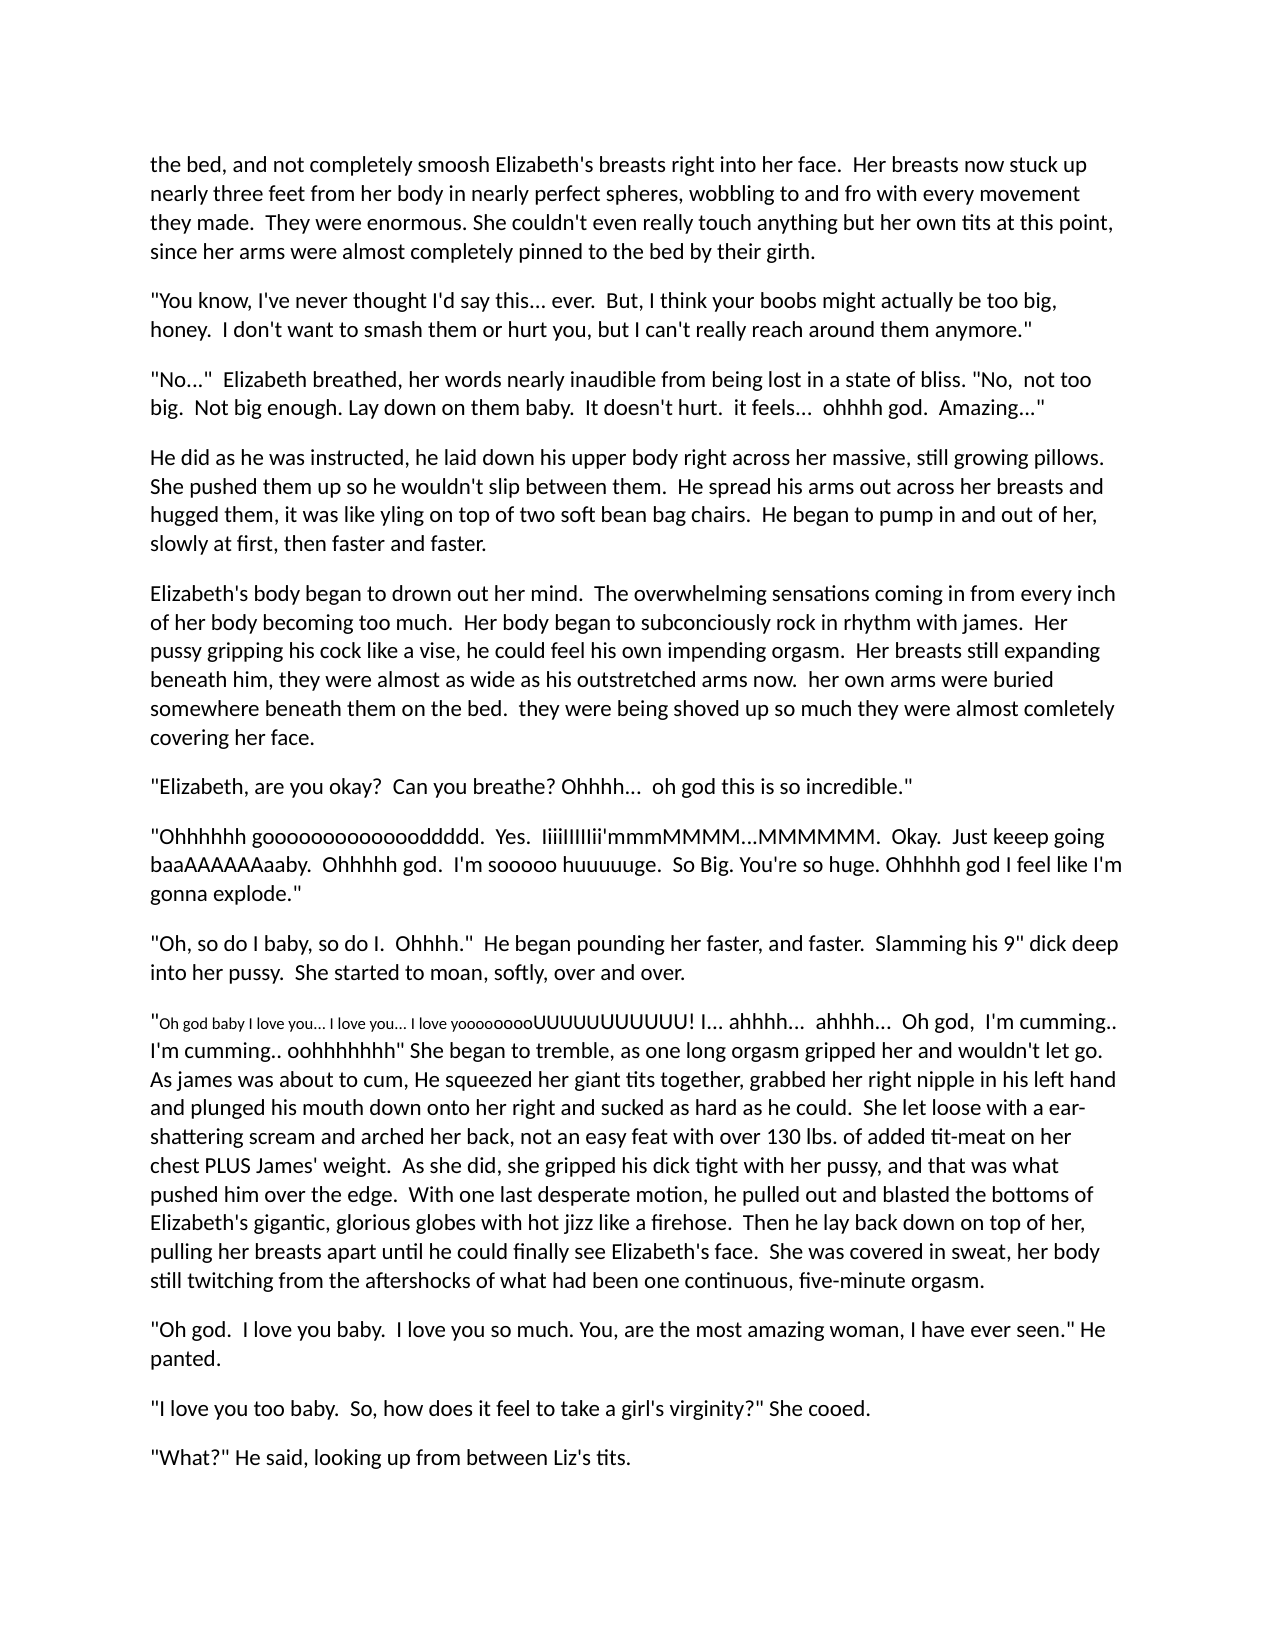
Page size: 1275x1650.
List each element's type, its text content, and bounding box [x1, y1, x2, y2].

text He did as he was instructed, he laid down his upper body right across her massive, still growing pillows. She pushed them up so he wouldn't slip between them. He spread his arms out across her breasts and hugged them, it was like yling on top of two soft bean bag chairs. He began to pump in and out of her, slowly at first, then faster and faster. [150, 442, 1125, 557]
text "I love you too baby. So, how does it feel to take a girl's virginity?" She cooed. [150, 1393, 1125, 1422]
text "Elizabeth, are you okay? Can you breathe? Ohhhh... oh god this is so incredible." [150, 772, 1125, 800]
text "What?" He said, looking up from between Liz's tits. [150, 1443, 1125, 1472]
text "Oh god baby I love you... I love you... I love yooooooooUUUUUUUUUUU! I... ahhhh... ahhhh... Oh god, I'm cumming.. I'm cumming.. oohhhhhhh" She began to tremble, as one long orgasm gripped her and wouldn't let go. As james was about to cum, He squeezed her giant tits together, grabbed her right nipple in his left hand and plunged his mouth down onto her right and sucked as hard as he could. She let loose with a ear-shattering scream and arched her back, not an easy feat with over 130 lbs. of added tit-meat on her chest PLUS James' weight. As she did, she gripped his dick tight with her pussy, and that was what pushed him over the edge. With one last desperate motion, he pulled out and blasted the bottoms of Elizabeth's gigantic, glorious globes with hot jizz like a firehose. Then he lay back down on top of her, pulling her breasts apart until he could finally see Elizabeth's face. She was covered in sweat, her body still twitching from the aftershocks of what had been one continuous, five-minute orgasm. [150, 1007, 1125, 1294]
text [150, 150, 1125, 265]
text "Oh god. I love you baby. I love you so much. You, are the most amazing woman, I have ever seen." He panted. [150, 1315, 1125, 1372]
text "Oh, so do I baby, so do I. Ohhhh." He began pounding her faster, and faster. Slamming his 9" dick deep into her pussy. She started to moan, softly, over and over. [150, 928, 1125, 986]
text "Ohhhhhh goooooooooooooddddd. Yes. IiiiIIIIIii'mmmMMMM...MMMMMM. Okay. Just keeep going baaAAAAAAaaby. Ohhhhh god. I'm sooooo huuuuuge. So Big. You're so huge. Ohhhhh god I feel like I'm gonna explode." [150, 821, 1125, 907]
text Elizabeth's body began to drown out her mind. The overwhelming sensations coming in from every inch of her body becoming too much. Her body began to subconciously rock in rhythm with james. Her pussy gripping his cock like a vise, he could feel his own impending orgasm. Her breasts still expanding beneath him, they were almost as wide as his outstretched arms now. her own arms were buried somewhere beneath them on the bed. they were being shoved up so much they were almost comletely covering her face. [150, 578, 1125, 751]
text "No..." Elizabeth breathed, her words nearly inaudible from being lost in a state of bliss. "No, not too big. Not big enough. Lay down on them baby. It doesn't hurt. it feels... ohhhh god. Amazing..." [150, 364, 1125, 422]
text "You know, I've never thought I'd say this... ever. But, I think your boobs might actually be too big, honey. I don't want to smash them or hurt you, but I can't really reach around them anymore." [150, 286, 1125, 343]
